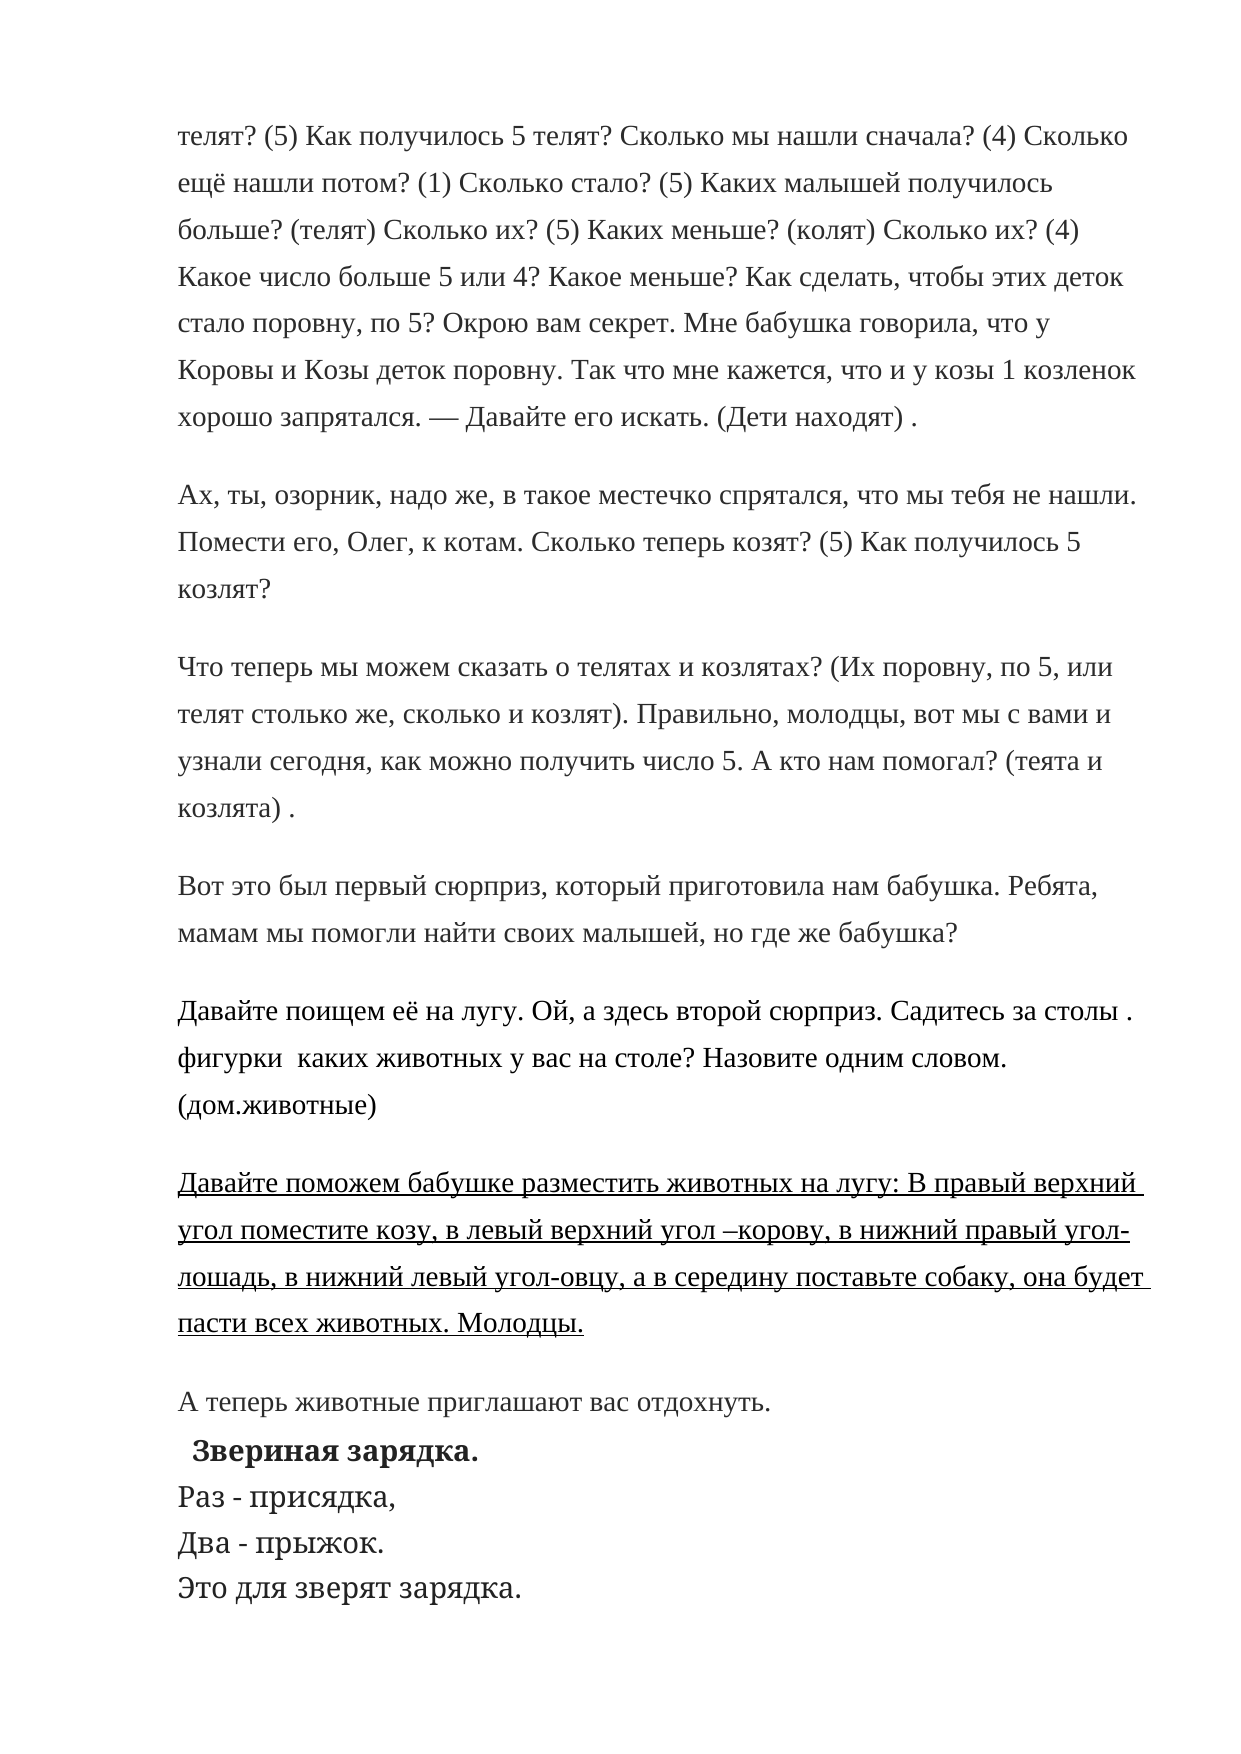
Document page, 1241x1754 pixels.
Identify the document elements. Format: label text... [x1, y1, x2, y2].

text Вот это был первый сюрприз, который приготовила нам бабушка. Ребята, мамам мы помогли найти своих малышей, но где же бабушка? [177, 868, 1152, 948]
text А теперь животные приглашают вас отдохнуть. [177, 1384, 1152, 1417]
text Ах, ты, озорник, надо же, в такое местечко спрятался, что мы тебя не нашли. Помести его, Олег, к котам. Сколько теперь козят? (5) Как получилось 5 козлят? [177, 477, 1152, 605]
text Что теперь мы можем сказать о телятах и козлятах? (Их поровну, по 5, или телят столько же, сколько и козлят). Правильно, молодцы, вот мы с вами и узнали сегодня, как можно получить число 5. А кто нам помогал? (теята и козлята) . [177, 649, 1152, 823]
text Давайте поможем бабушке разместить животных на лугу: В правый верхний угол поместите козу, в левый верхний угол –корову, в нижний правый угол-лошадь, в нижний левый угол-овцу, а в середину поставьте собаку, она будет пасти всех животных. Молодцы. [177, 1165, 1152, 1339]
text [177, 1431, 1152, 1607]
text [177, 118, 1152, 433]
text Давайте поищем её на лугу. Ой, а здесь второй сюрприз. Садитесь за столы . фигурки каких животных у вас на столе? Назовите одним словом. (дом.животные) [177, 993, 1152, 1120]
